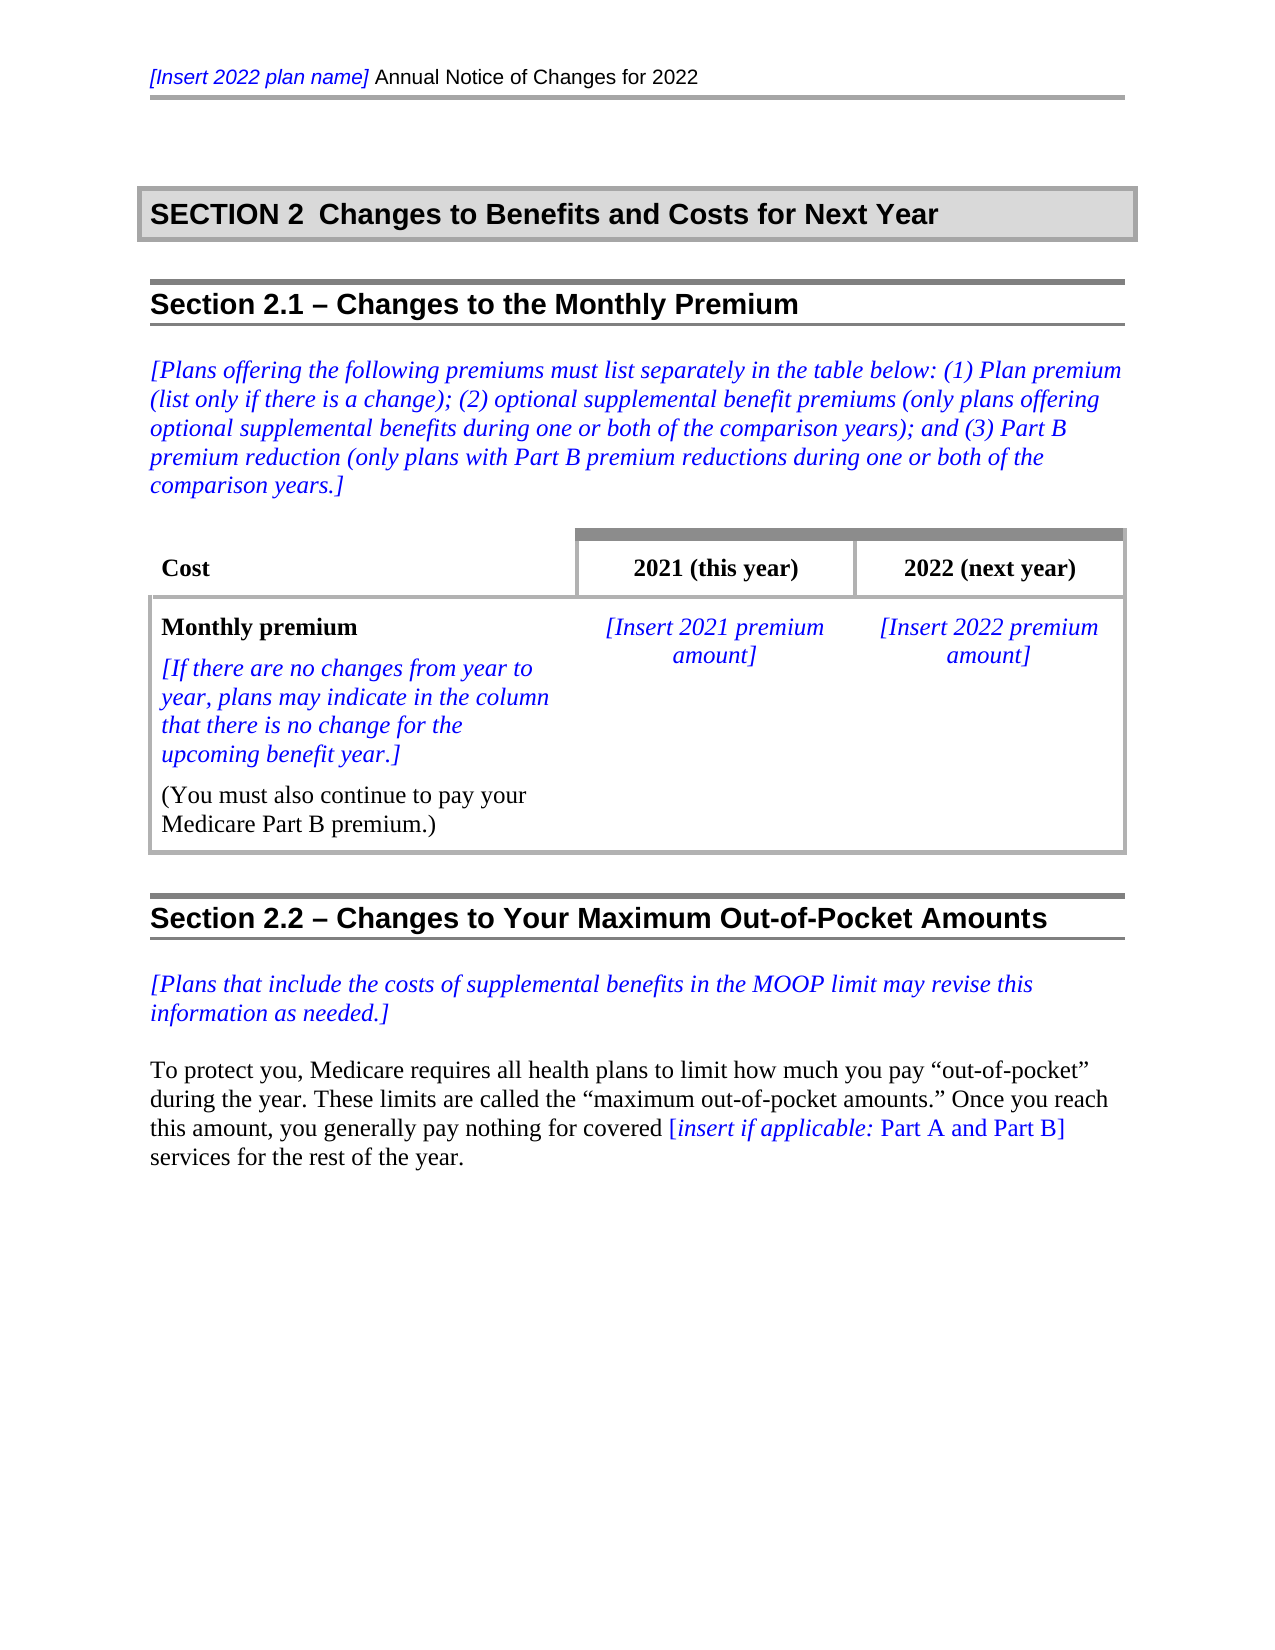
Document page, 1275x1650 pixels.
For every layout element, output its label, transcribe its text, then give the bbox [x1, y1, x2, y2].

subtitle SECTION 2 Changes to Benefits and Costs for Next Year [142, 191, 1133, 237]
table_header 2022 (next year) [857, 541, 1123, 594]
table_cell [Insert 2022 premium amount] [855, 599, 1123, 850]
table_header Cost [150, 528, 575, 594]
text [Plans offering the following premiums must list separately in the table below: (1) Plan premium (list only if there is a change); (2) optional supplemental benefit premiums (only plans offering optional supplemental benefits during one or both of the comparison years); and (3) Part B premium reduction (only plans with Part B premium reductions during one or both of the comparison years.] [150, 355, 1125, 499]
text To protect you, Medicare requires all health plans to limit how much you pay “out-of-pocket” during the year. These limits are called the “maximum out-of-pocket amounts.” Once you reach this amount, you generally pay nothing for covered [insert if applicable: Part A and Part B] services for the rest of the year. [150, 1056, 1125, 1171]
text [Plans that include the costs of supplemental benefits in the MOOP limit may revise this information as needed.] [150, 969, 1125, 1026]
subtitle Section 2.1 – Changes to the Monthly Premium [150, 285, 1125, 323]
table_cell Monthly premium [If there are no changes from year to year, plans may indicate in the column that there is no change for the upcoming benefit year.] (You must also continue to pay your Medicare Part B premium.) [152, 596, 577, 850]
table_cell [Insert 2021 premium amount] [577, 599, 855, 850]
subtitle Section 2.2 – Changes to Your Maximum Out-of-Pocket Amounts [150, 899, 1125, 937]
table_header 2021 (this year) [579, 541, 853, 594]
